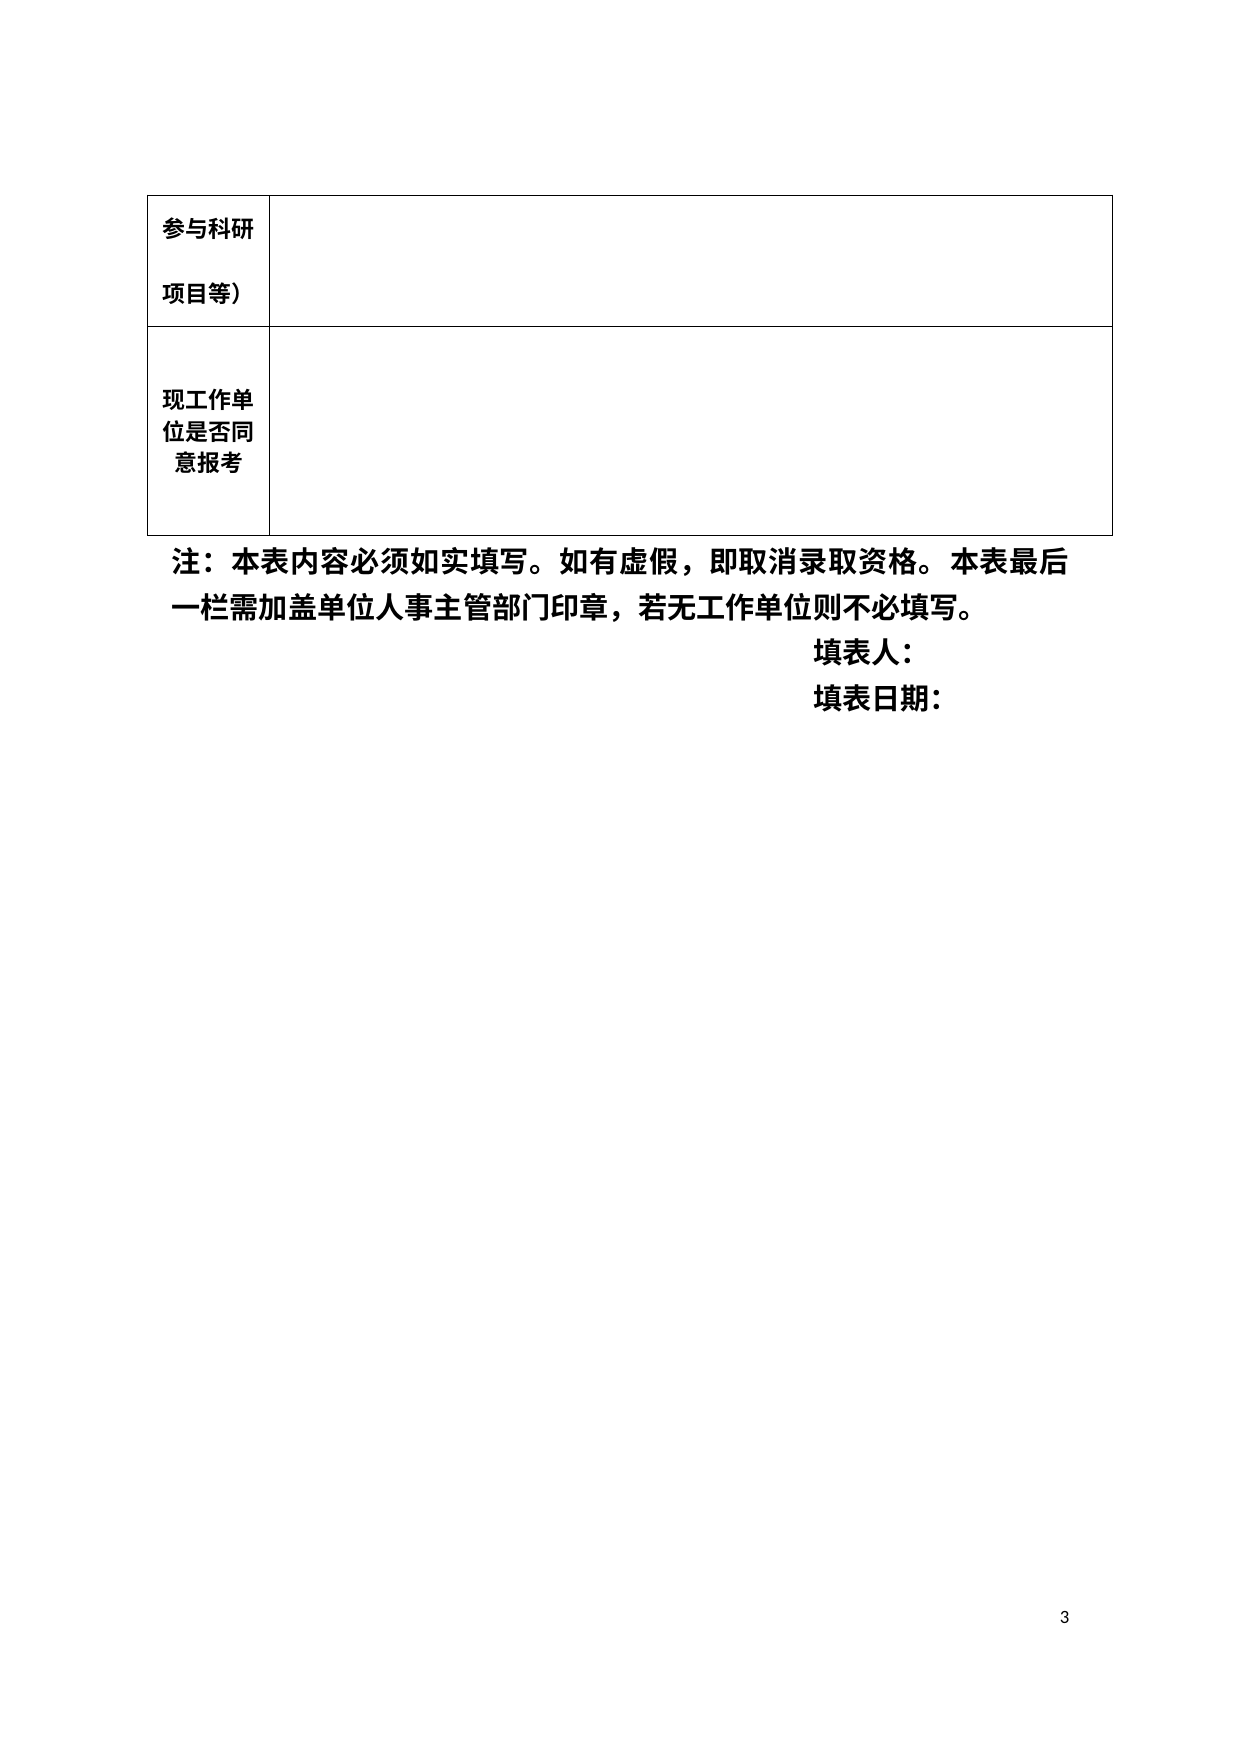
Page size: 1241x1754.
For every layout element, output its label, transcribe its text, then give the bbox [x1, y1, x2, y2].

table_cell [270, 327, 1112, 534]
table_cell [270, 196, 1112, 326]
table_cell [148, 196, 269, 326]
text 填表人： [171, 627, 1069, 673]
text 注：本表内容必须如实填写。如有虚假，即取消录取资格。本表最后一栏需加盖单位人事主管部门印章，若无工作单位则不必填写。 [171, 536, 1069, 627]
table_cell 现工作单位是否同意报考 [148, 327, 269, 534]
text 填表日期： [171, 673, 1069, 719]
